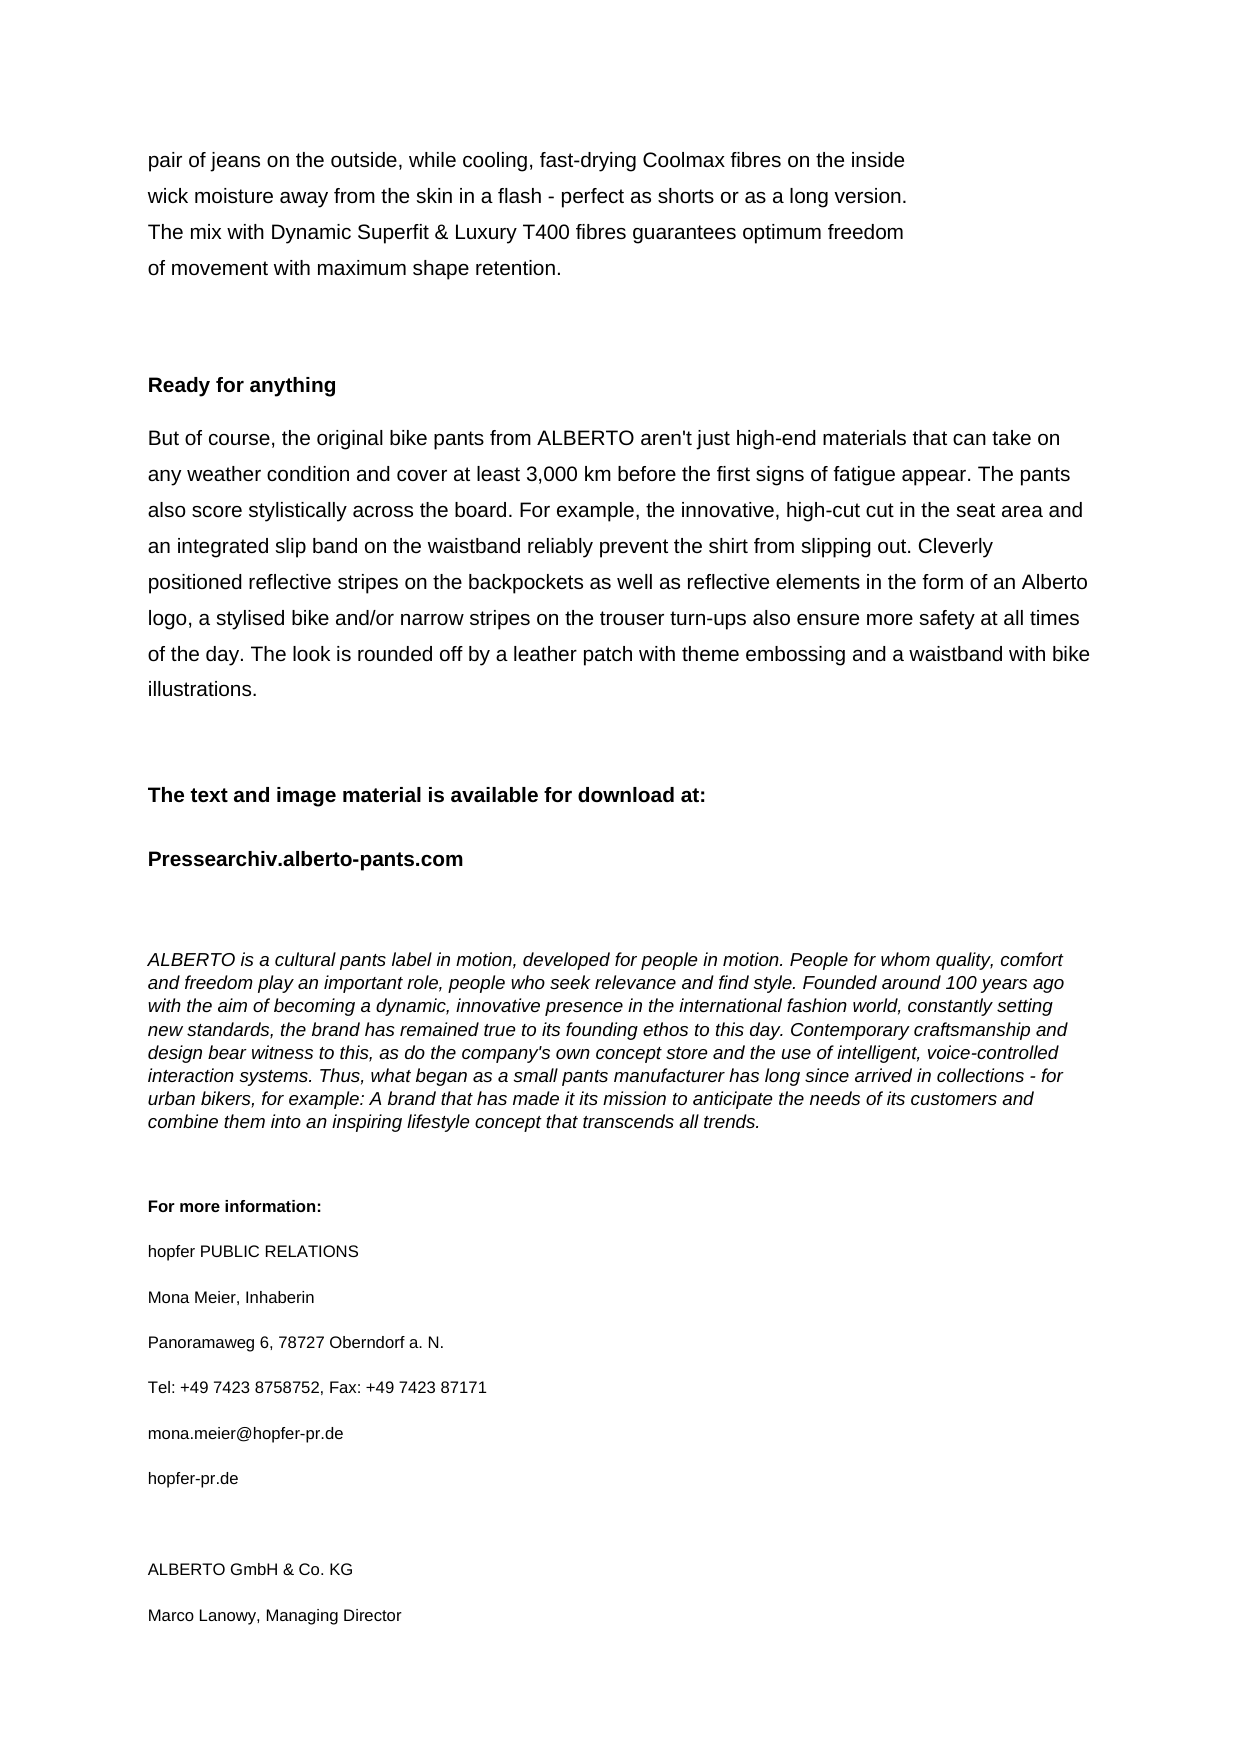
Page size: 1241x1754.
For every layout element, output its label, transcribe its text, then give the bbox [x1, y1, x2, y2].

text hopfer PUBLIC RELATIONS [148, 1242, 1172, 1261]
text Ready for anything [148, 373, 916, 397]
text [148, 148, 921, 279]
text But of course, the original bike pants from ALBERTO aren't just high-end materials that can take on any weather condition and cover at least 3,000 km before the first signs of fatigue appear. The pants also score stylistically across the board. For example, the innovative, high-cut cut in the seat area and an integrated slip band on the waistband reliably prevent the shirt from slipping out. Cleverly positioned reflective stripes on the backpockets as well as reflective elements in the form of an Alberto logo, a stylised bike and/or narrow stripes on the trouser turn-ups also ensure more safety at all times of the day. The look is rounded off by a leather patch with theme embossing and a waistband with bike illustrations. [148, 426, 1093, 701]
text Tel: +49 7423 8758752, Fax: +49 7423 87171 [148, 1378, 1172, 1397]
text Panoramaweg 6, 78727 Oberndorf a. N. [148, 1333, 1172, 1352]
text mona.meier@hopfer-pr.de [148, 1424, 1172, 1443]
text Mona Meier, Inhaberin [148, 1287, 1172, 1307]
text Marco Lanowy, Managing Director [148, 1605, 1172, 1624]
text ALBERTO is a cultural pants label in motion, developed for people in motion. People for whom quality, comfort and freedom play an important role, people who seek relevance and find style. Founded around 100 years ago with the aim of becoming a dynamic, innovative presence in the international fashion world, constantly setting new standards, the brand has remained true to its founding ethos to this day. Contemporary craftsmanship and design bear witness to this, as do the company's own concept store and the use of intelligent, voice-controlled interaction systems. Thus, what began as a small pants manufacturer has long since arrived in collections - for urban bikers, for example: A brand that has made it its mission to anticipate the needs of its customers and combine them into an inspiring lifestyle concept that transcends all trends. [148, 949, 1093, 1133]
text The text and image material is available for download at: [148, 782, 1093, 806]
text Pressearchiv.alberto-pants.com [148, 847, 916, 871]
text For more information: [148, 1197, 1172, 1216]
text ALBERTO GmbH & Co. KG [148, 1560, 1172, 1579]
text hopfer-pr.de [148, 1469, 1172, 1488]
